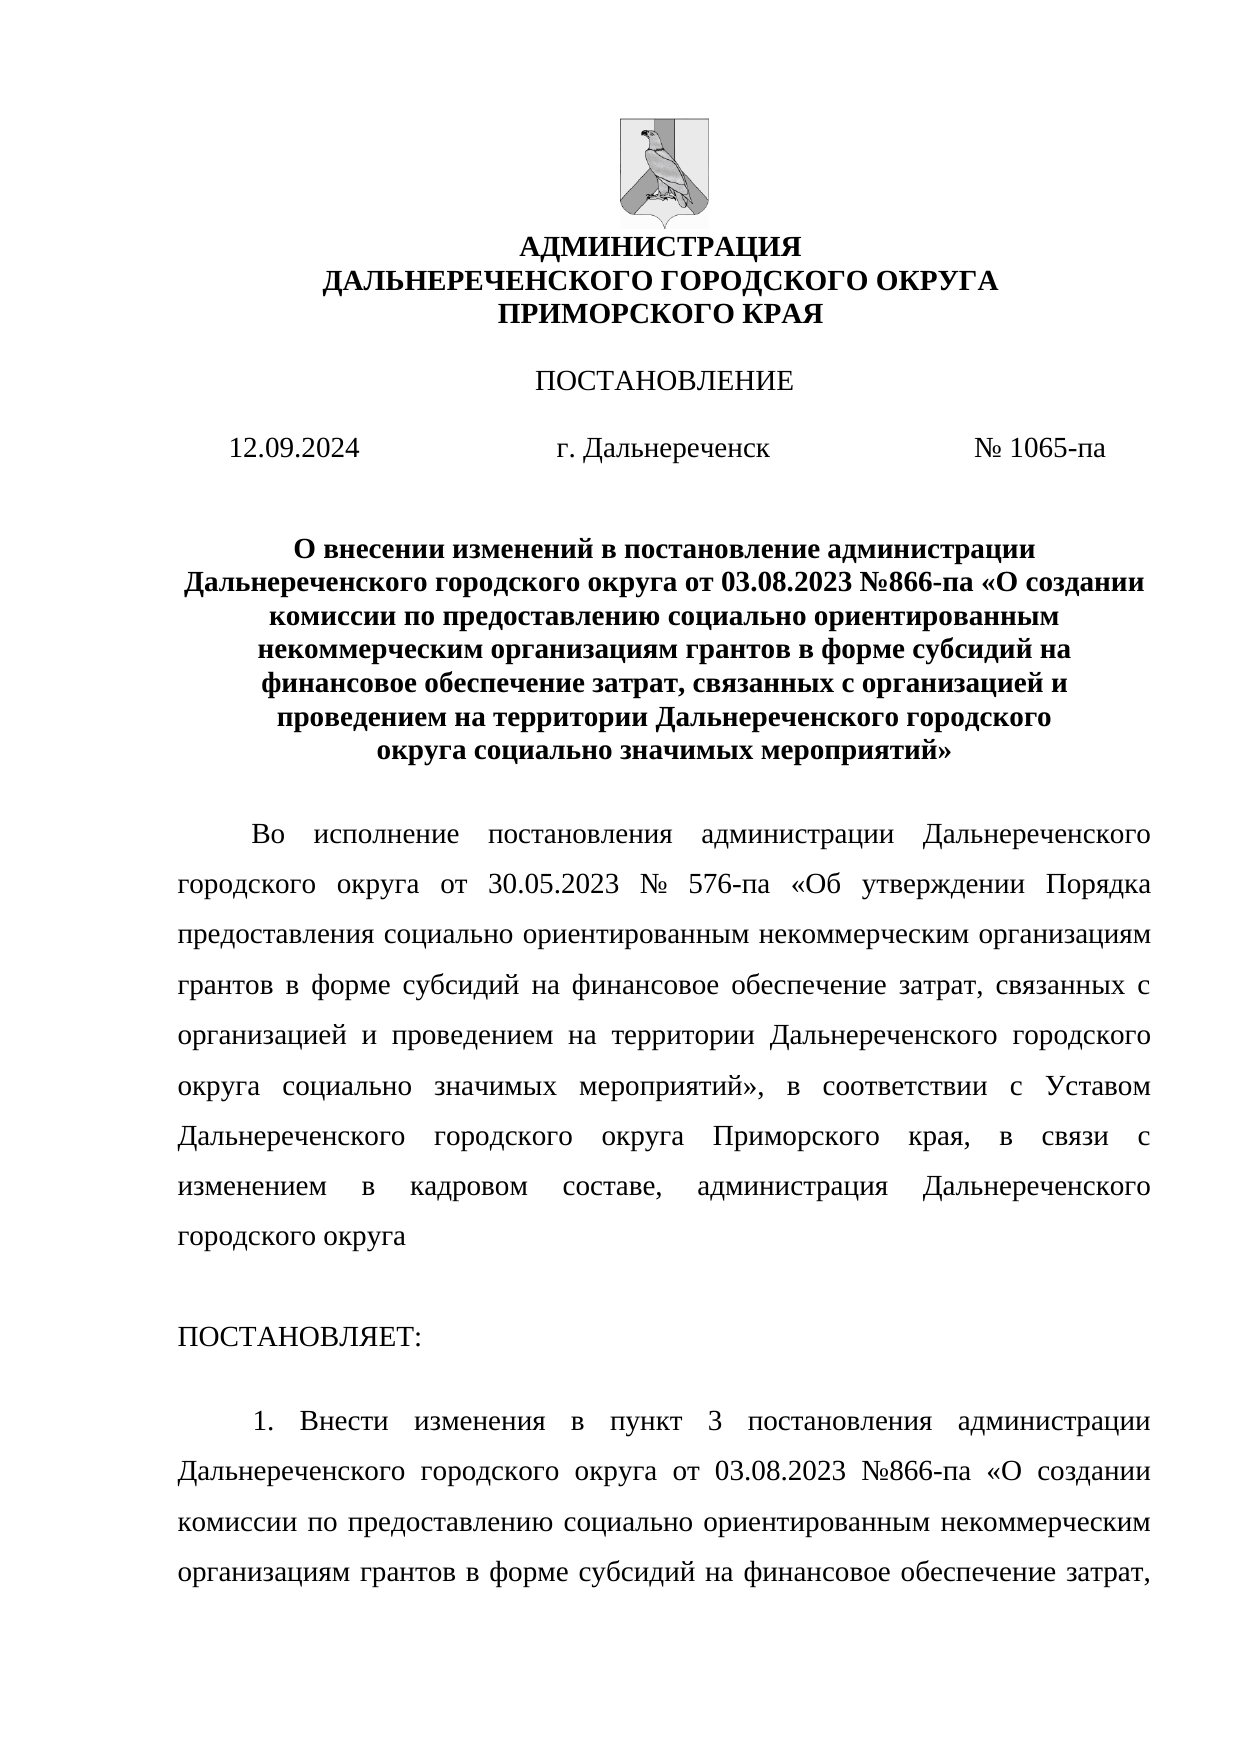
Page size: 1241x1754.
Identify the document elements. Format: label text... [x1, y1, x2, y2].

text проведением на территории Дальнереченского городского [177, 699, 1152, 732]
text ПОСТАНОВЛЕНИЕ [177, 363, 1152, 397]
text округа социально значимых мероприятий» [177, 732, 1152, 766]
text 12.09.2024 г. Дальнереченск № 1065-па [177, 430, 1152, 464]
text ПОСТАНОВЛЯЕТ: [177, 1319, 1152, 1353]
text ПРИМОРСКОГО КРАЯ [177, 296, 1144, 330]
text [177, 1403, 1152, 1587]
text ДАЛЬНЕРЕЧЕНСКОГО ГОРОДСКОГО ОКРУГА [177, 263, 1144, 296]
text финансовое обеспечение затрат, связанных с организацией и [177, 665, 1152, 699]
text некоммерческим организациям грантов в форме субсидий на [177, 632, 1152, 665]
text Во исполнение постановления администрации Дальнереченского городского округа от 30.05.2023 № 576-па «Об утверждении Порядка предоставления социально ориентированным некоммерческим организациям грантов в форме субсидий на финансовое обеспечение затрат, связанных с организацией и проведением на территории Дальнереченского городского округа социально значимых мероприятий», в соответствии с Уставом Дальнереченского городского округа Приморского края, в связи с изменением в кадровом составе, администрация Дальнереченского городского округа [177, 816, 1152, 1252]
picture [620, 118, 709, 229]
text АДМИНИСТРАЦИЯ [177, 229, 1144, 263]
text Дальнереченского городского округа от 03.08.2023 №866-па «О создании [177, 564, 1152, 598]
text комиссии по предоставлению социально ориентированным [177, 598, 1152, 632]
text О внесении изменений в постановление администрации [177, 531, 1152, 564]
